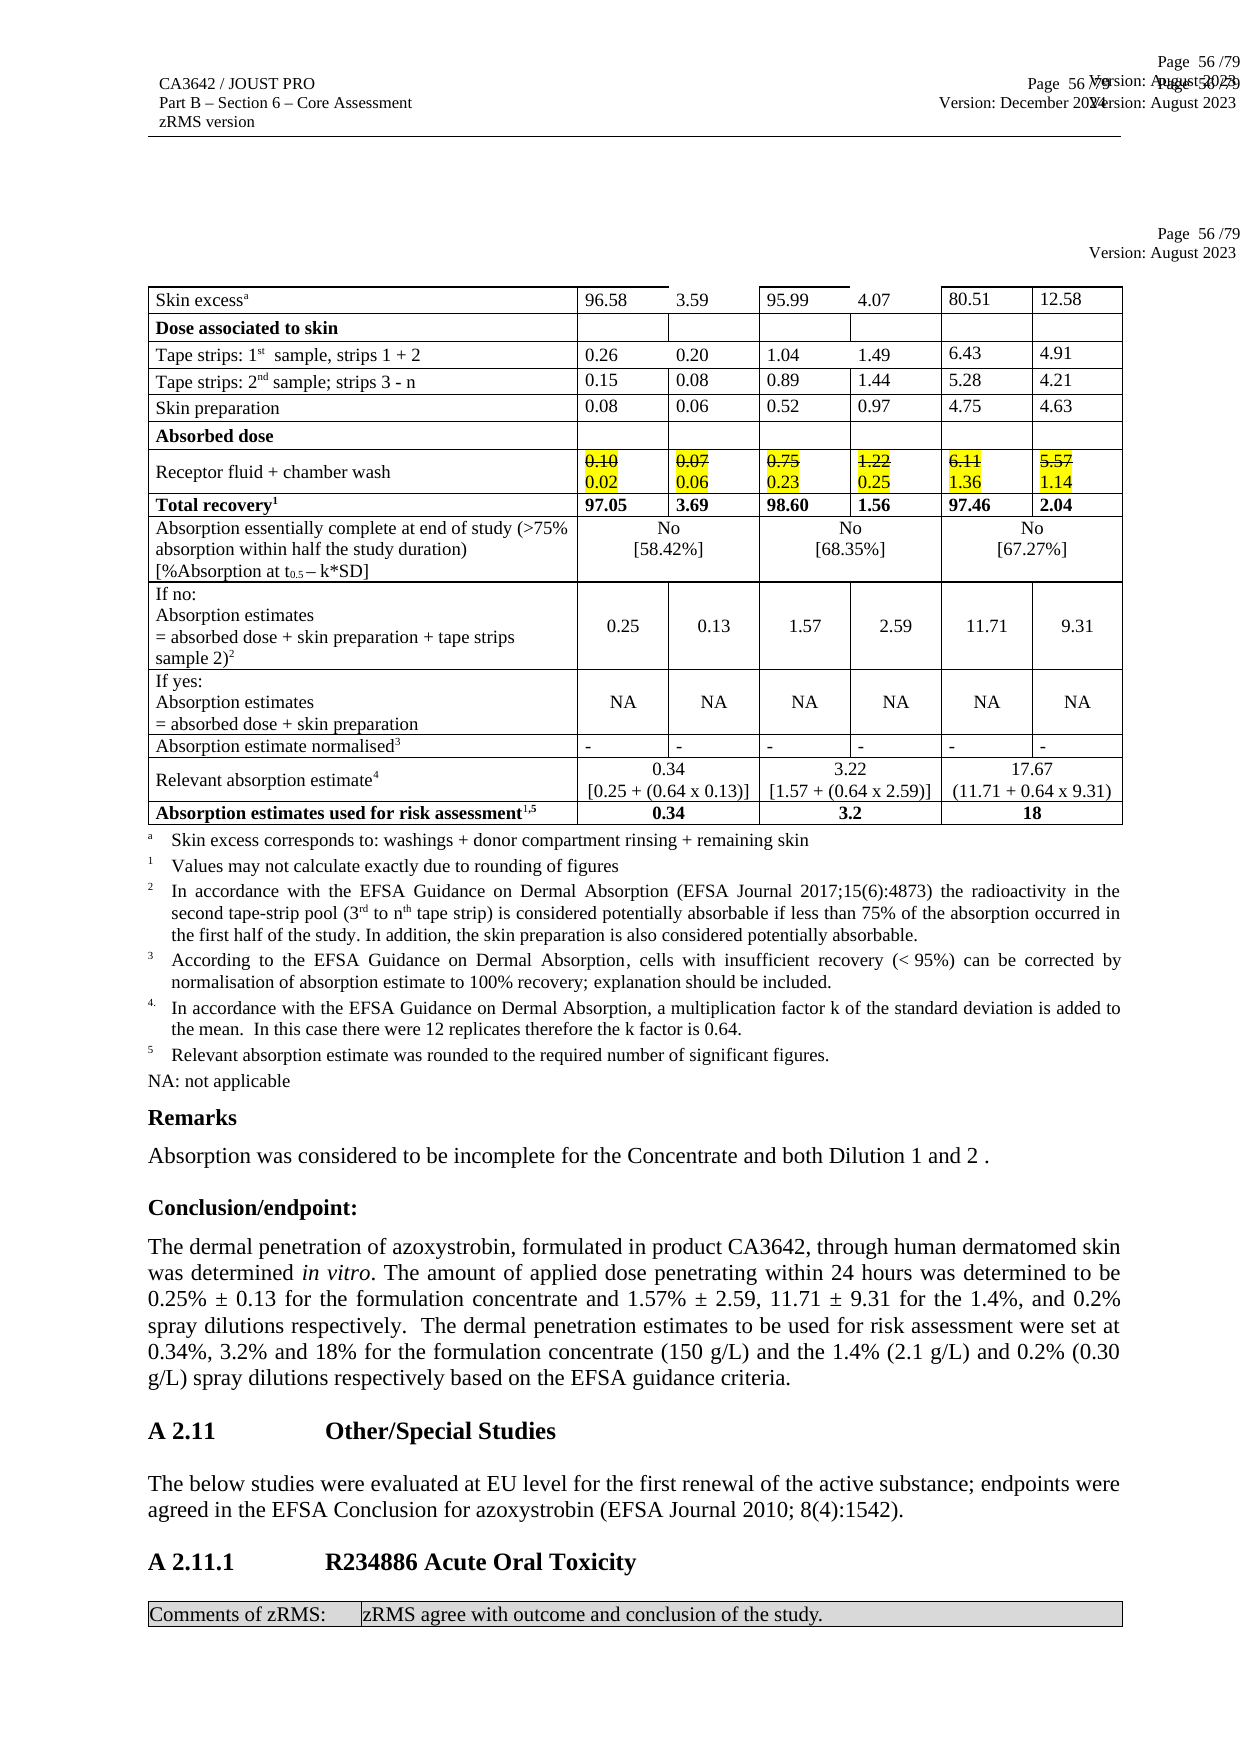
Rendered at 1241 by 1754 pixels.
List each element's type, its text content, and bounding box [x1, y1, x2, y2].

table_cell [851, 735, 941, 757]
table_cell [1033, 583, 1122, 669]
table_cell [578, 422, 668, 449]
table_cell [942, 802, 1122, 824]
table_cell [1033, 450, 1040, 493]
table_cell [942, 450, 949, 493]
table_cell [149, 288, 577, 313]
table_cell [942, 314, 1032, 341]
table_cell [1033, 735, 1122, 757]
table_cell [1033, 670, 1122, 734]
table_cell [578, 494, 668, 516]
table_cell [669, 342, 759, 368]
text Absorption was considered to be incomplete for the Concentrate and both Dilution 1 and 2 . [148, 1142, 1122, 1169]
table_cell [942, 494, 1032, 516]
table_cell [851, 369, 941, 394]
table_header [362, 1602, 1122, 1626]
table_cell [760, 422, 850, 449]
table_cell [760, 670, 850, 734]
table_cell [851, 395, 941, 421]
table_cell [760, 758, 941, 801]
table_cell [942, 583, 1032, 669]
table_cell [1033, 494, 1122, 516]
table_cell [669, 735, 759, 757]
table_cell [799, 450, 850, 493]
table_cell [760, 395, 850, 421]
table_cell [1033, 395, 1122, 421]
text R234886 Acute Oral Toxicity [148, 1547, 1122, 1576]
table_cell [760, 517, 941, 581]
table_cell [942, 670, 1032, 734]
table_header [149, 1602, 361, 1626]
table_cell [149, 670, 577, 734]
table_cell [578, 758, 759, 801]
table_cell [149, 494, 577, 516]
text 5 Relevant absorption estimate was rounded to the required number of significant figures. [148, 1044, 1122, 1065]
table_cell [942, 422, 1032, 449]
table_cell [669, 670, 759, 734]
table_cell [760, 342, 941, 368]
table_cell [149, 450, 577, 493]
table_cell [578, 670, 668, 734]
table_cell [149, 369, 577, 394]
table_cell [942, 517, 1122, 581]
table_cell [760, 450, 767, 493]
text Remarks [148, 1104, 1122, 1130]
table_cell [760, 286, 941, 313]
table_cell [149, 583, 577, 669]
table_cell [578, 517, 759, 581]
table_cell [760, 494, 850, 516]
text Other/Special Studies [148, 1416, 1122, 1444]
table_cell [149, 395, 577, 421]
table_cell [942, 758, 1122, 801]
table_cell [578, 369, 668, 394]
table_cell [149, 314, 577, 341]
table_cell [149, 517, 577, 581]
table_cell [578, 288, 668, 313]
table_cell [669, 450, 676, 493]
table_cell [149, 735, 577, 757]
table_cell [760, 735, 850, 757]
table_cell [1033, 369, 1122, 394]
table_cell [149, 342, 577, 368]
text The dermal penetration of azoxystrobin, formulated in product CA3642, through human dermatomed skin was determined in vitro. The amount of applied dose penetrating within 24 hours was determined to be 0.25% ± 0.13 for the formulation concentrate and 1.57% ± 2.59, 11.71 ± 9.31 for the 1.4%, and 0.2% spray dilutions respectively. The dermal penetration estimates to be used for risk assessment were set at 0.34%, 3.2% and 18% for the formulation concentrate (150 g/L) and the 1.4% (2.1 g/L) and 0.2% (0.30 g/L) spray dilutions respectively based on the EFSA guidance criteria. [148, 1233, 1122, 1391]
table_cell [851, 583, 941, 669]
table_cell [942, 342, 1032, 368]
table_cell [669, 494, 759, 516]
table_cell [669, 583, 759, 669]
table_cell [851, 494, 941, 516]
text 1 Values may not calculate exactly due to rounding of figures [148, 855, 1122, 876]
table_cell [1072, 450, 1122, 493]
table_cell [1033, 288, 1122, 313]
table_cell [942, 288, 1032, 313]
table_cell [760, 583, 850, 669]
text 3 According to the EFSA Guidance on Dermal Absorption, cells with insufficient recovery (< 95%) can be corrected by normalisation of absorption estimate to 100% recovery; explanation should be included. [148, 949, 1122, 992]
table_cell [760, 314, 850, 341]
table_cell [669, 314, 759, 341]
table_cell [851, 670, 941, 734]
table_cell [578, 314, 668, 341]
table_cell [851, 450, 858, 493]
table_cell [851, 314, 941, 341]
text NA: not applicable [148, 1069, 1122, 1091]
text 4. In accordance with the EFSA Guidance on Dermal Absorption, a multiplication factor k of the standard deviation is added to the mean. In this case there were 12 replicates therefore the k factor is 0.64. [148, 997, 1122, 1040]
text Conclusion/endpoint: [148, 1194, 1122, 1220]
text The below studies were evaluated at EU level for the first renewal of the active substance; endpoints were agreed in the EFSA Conclusion for azoxystrobin (EFSA Journal 2010; 8(4):1542). [148, 1469, 1122, 1522]
text a Skin excess corresponds to: washings + donor compartment rinsing + remaining skin [148, 829, 1122, 851]
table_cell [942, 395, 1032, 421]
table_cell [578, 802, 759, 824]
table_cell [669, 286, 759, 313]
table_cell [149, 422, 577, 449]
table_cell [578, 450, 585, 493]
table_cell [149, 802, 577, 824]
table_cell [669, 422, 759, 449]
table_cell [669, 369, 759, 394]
text 2 In accordance with the EFSA Guidance on Dermal Absorption (EFSA Journal 2017;15(6):4873) the radioactivity in the second tape-strip pool (3rd to nth tape strip) is considered potentially absorbable if less than 75% of the absorption occurred in the first half of the study. In addition, the skin preparation is also considered potentially absorbable. [148, 880, 1122, 945]
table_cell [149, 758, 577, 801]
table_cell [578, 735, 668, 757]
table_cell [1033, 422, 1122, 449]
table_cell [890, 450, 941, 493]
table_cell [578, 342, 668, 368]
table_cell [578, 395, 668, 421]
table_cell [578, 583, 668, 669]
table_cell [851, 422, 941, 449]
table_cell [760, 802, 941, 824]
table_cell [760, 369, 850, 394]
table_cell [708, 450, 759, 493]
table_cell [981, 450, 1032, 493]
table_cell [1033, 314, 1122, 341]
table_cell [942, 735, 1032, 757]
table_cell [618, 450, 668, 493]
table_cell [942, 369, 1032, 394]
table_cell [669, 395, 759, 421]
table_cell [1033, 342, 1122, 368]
